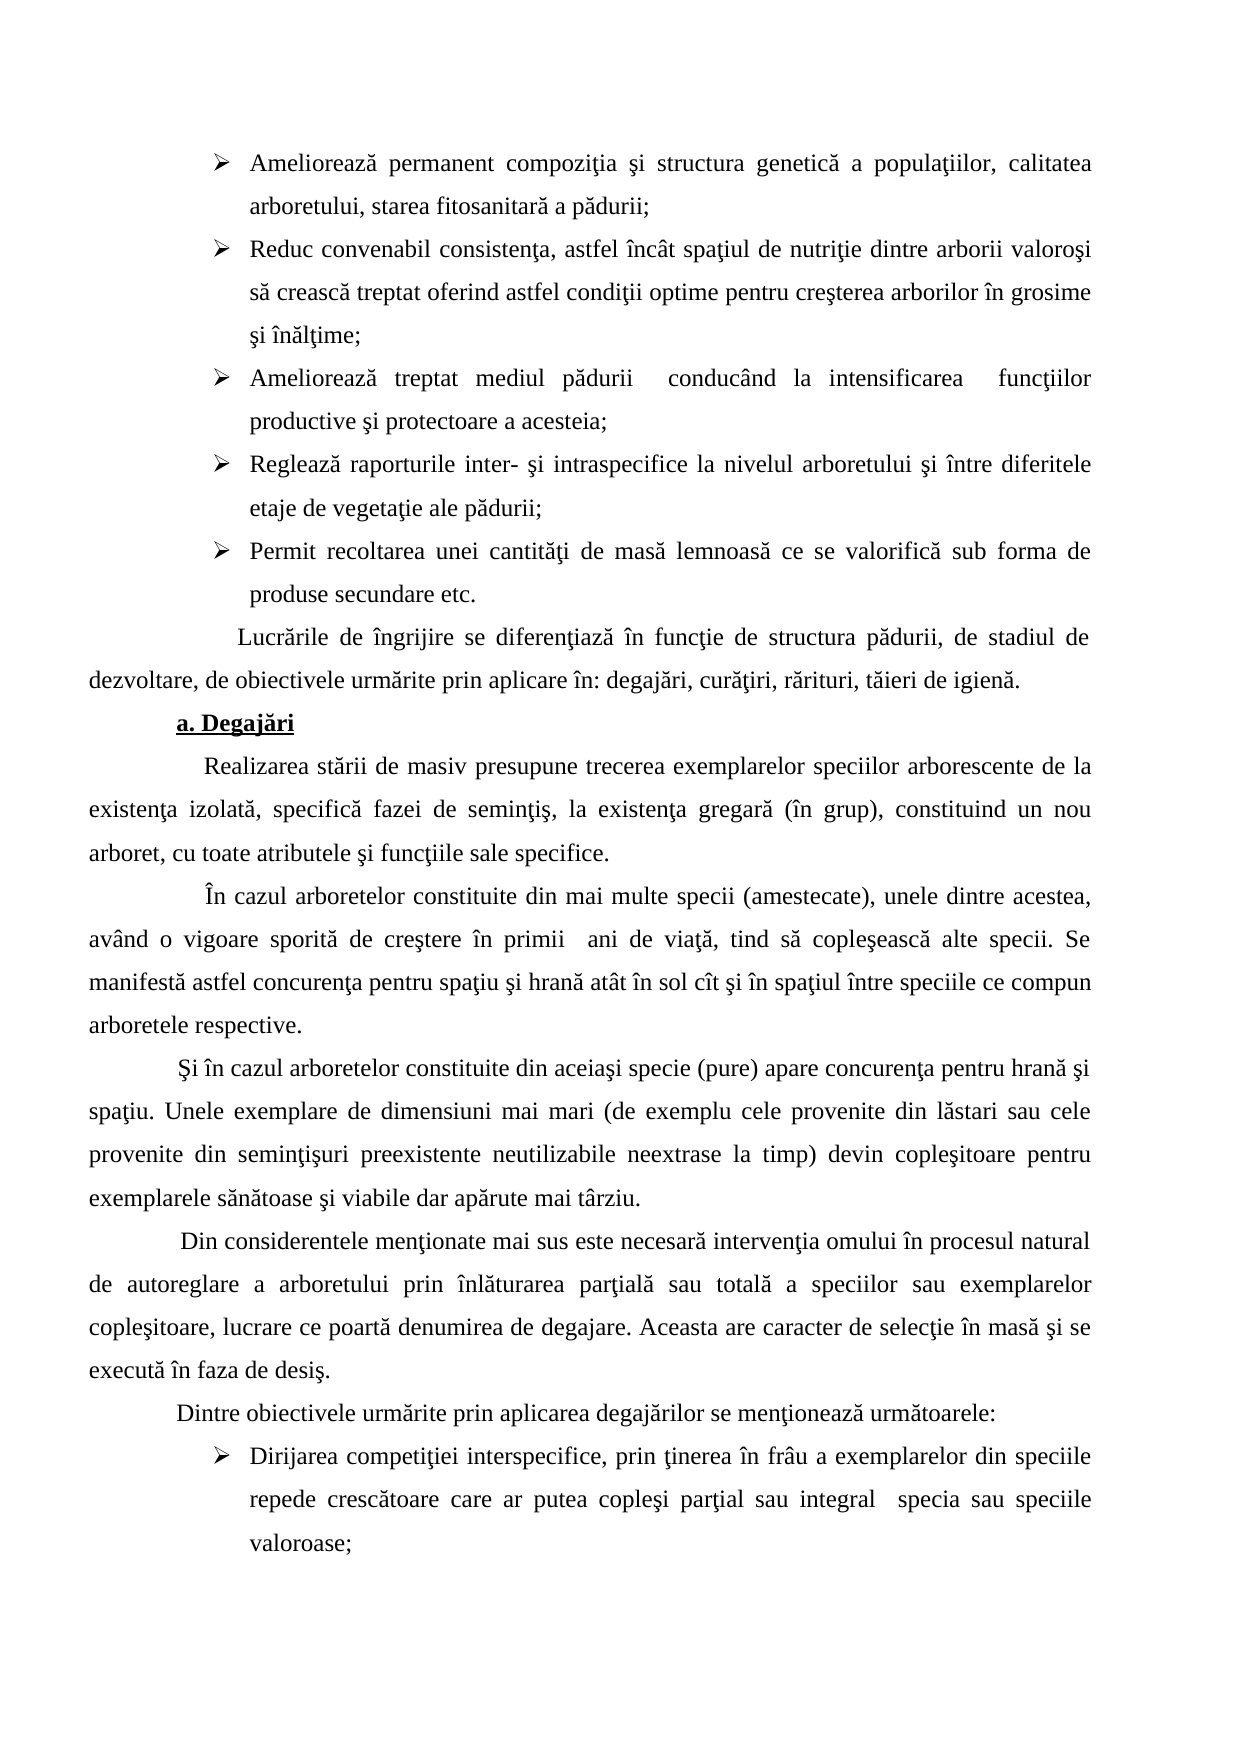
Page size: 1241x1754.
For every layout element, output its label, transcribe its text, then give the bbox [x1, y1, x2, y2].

text În cazul arboretelor constituite din mai multe specii (amestecate), unele dintre acestea, având o vigoare sporită de creştere în primii ani de viaţă, tind să copleşească alte specii. Se manifestă astfel concurenţa pentru spaţiu şi hrană atât în sol cît şi în spaţiul între speciile ce compun arboretele respective. [89, 881, 1092, 1039]
text Realizarea stării de masiv presupune trecerea exemplarelor speciilor arborescente de la existenţa izolată, specifică fazei de seminţiş, la existenţa gregară (în grup), constituind un nou arboret, cu toate atributele şi funcţiile sale specifice. [89, 751, 1092, 866]
list Permit recoltarea unei cantităţi de masă lemnoasă ce se valorifică sub forma de produse secundare etc. [212, 536, 1092, 608]
text a. Degajări [89, 708, 1092, 737]
text Şi în cazul arboretelor constituite din aceiaşi specie (pure) apare concurenţa pentru hrană şi spaţiu. Unele exemplare de dimensiuni mai mari (de exemplu cele provenite din lăstari sau cele provenite din seminţişuri preexistente neutilizabile neextrase la timp) devin copleşitoare pentru exemplarele sănătoase şi viabile dar apărute mai târziu. [89, 1053, 1092, 1211]
list Reglează raporturile inter- şi intraspecifice la nivelul arboretului şi între diferitele etaje de vegetaţie ale pădurii; [212, 449, 1092, 521]
list Dirijarea competiţiei interspecifice, prin ţinerea în frâu a exemplarelor din speciile repede crescătoare care ar putea copleşi parţial sau integral specia sau speciile valoroase; [212, 1441, 1092, 1556]
list Reduc convenabil consistenţa, astfel încât spaţiul de nutriţie dintre arborii valoroşi să crească treptat oferind astfel condiţii optime pentru creşterea arborilor în grosime şi înălţime; [212, 234, 1092, 349]
list Ameliorează permanent compoziţia şi structura genetică a populaţiilor, calitatea arboretului, starea fitosanitară a pădurii; [212, 148, 1092, 219]
text Lucrările de îngrijire se diferenţiază în funcţie de structura pădurii, de stadiul de dezvoltare, de obiectivele urmărite prin aplicare în: degajări, curăţiri, rărituri, tăieri de igienă. [89, 622, 1092, 694]
list Ameliorează treptat mediul pădurii conducând la intensificarea funcţiilor productive şi protectoare a acesteia; [212, 363, 1092, 435]
text Din considerentele menţionate mai sus este necesară intervenţia omului în procesul natural de autoreglare a arboretului prin înlăturarea parţială sau totală a speciilor sau exemplarelor copleşitoare, lucrare ce poartă denumirea de degajare. Aceasta are caracter de selecţie în masă şi se execută în faza de desiş. [89, 1226, 1092, 1384]
text Dintre obiectivele urmărite prin aplicarea degajărilor se menţionează următoarele: [89, 1398, 1092, 1427]
